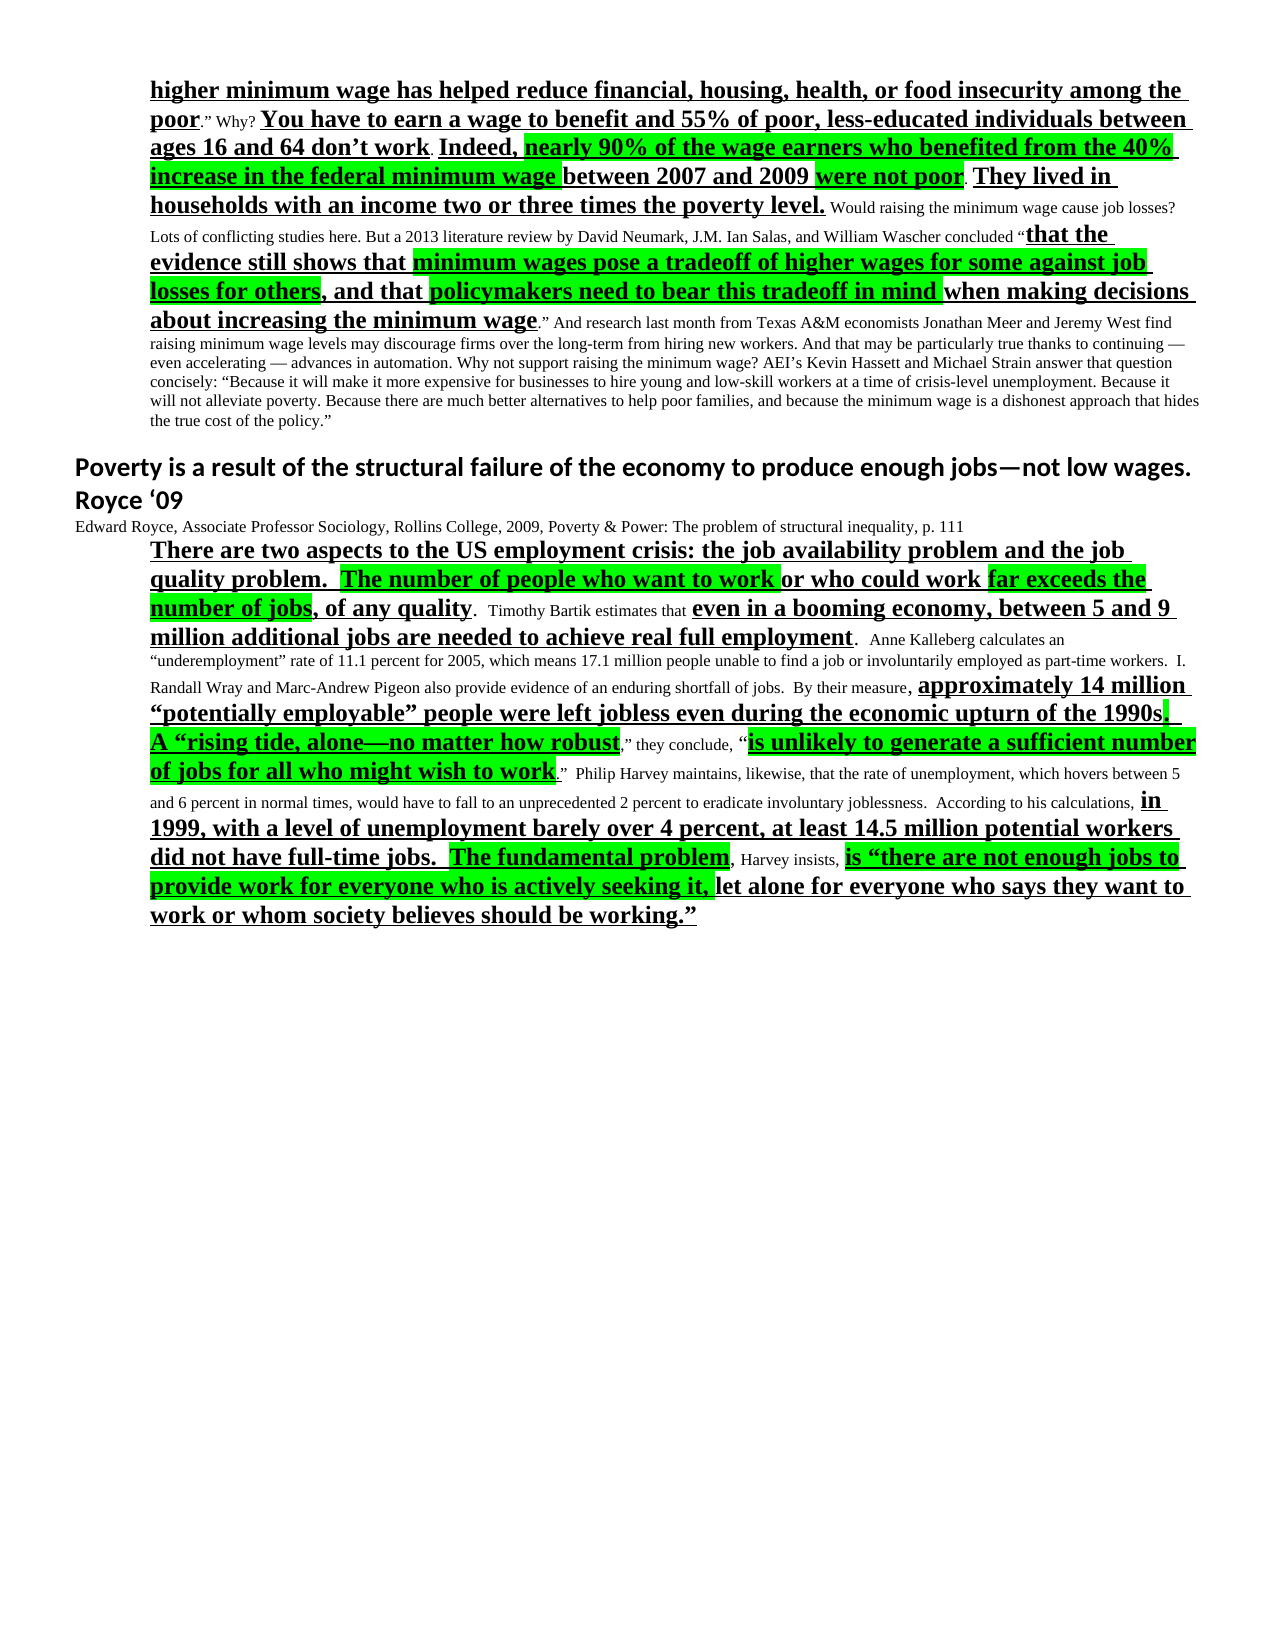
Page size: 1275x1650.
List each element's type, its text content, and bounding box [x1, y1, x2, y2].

text Edward Royce, Associate Professor Sociology, Rollins College, 2009, Poverty & Power: The problem of structural inequality, p. 111 [75, 516, 1200, 536]
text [150, 75, 1200, 429]
text There are two aspects to the US employment crisis: the job availability problem and the job quality problem. The number of people who want to work or who could work far exceeds the number of jobs, of any quality. Timothy Bartik estimates that even in a booming economy, between 5 and 9 million additional jobs are needed to achieve real full employment. Anne Kalleberg calculates an “underemployment” rate of 11.1 percent for 2005, which means 17.1 million people unable to find a job or involuntarily employed as part-time workers. I. Randall Wray and Marc-Andrew Pigeon also provide evidence of an enduring shortfall of jobs. By their measure, approximately 14 million “potentially employable” people were left jobless even during the economic upturn of the 1990s. A “rising tide, alone—no matter how robust,” they conclude, “is unlikely to generate a sufficient number of jobs for all who might wish to work.” Philip Harvey maintains, likewise, that the rate of unemployment, which hovers between 5 and 6 percent in normal times, would have to fall to an unprecedented 2 percent to eradicate involuntary joblessness. According to his calculations, in 1999, with a level of unemployment barely over 4 percent, at least 14.5 million potential workers did not have full-time jobs. The fundamental problem, Harvey insists, is “there are not enough jobs to provide work for everyone who is actively seeking it, let alone for everyone who says they want to work or whom society believes should be working.” [150, 536, 1200, 928]
subtitle Poverty is a result of the structural failure of the economy to produce enough jobs—not low wages. Royce ‘09 [75, 450, 1200, 516]
